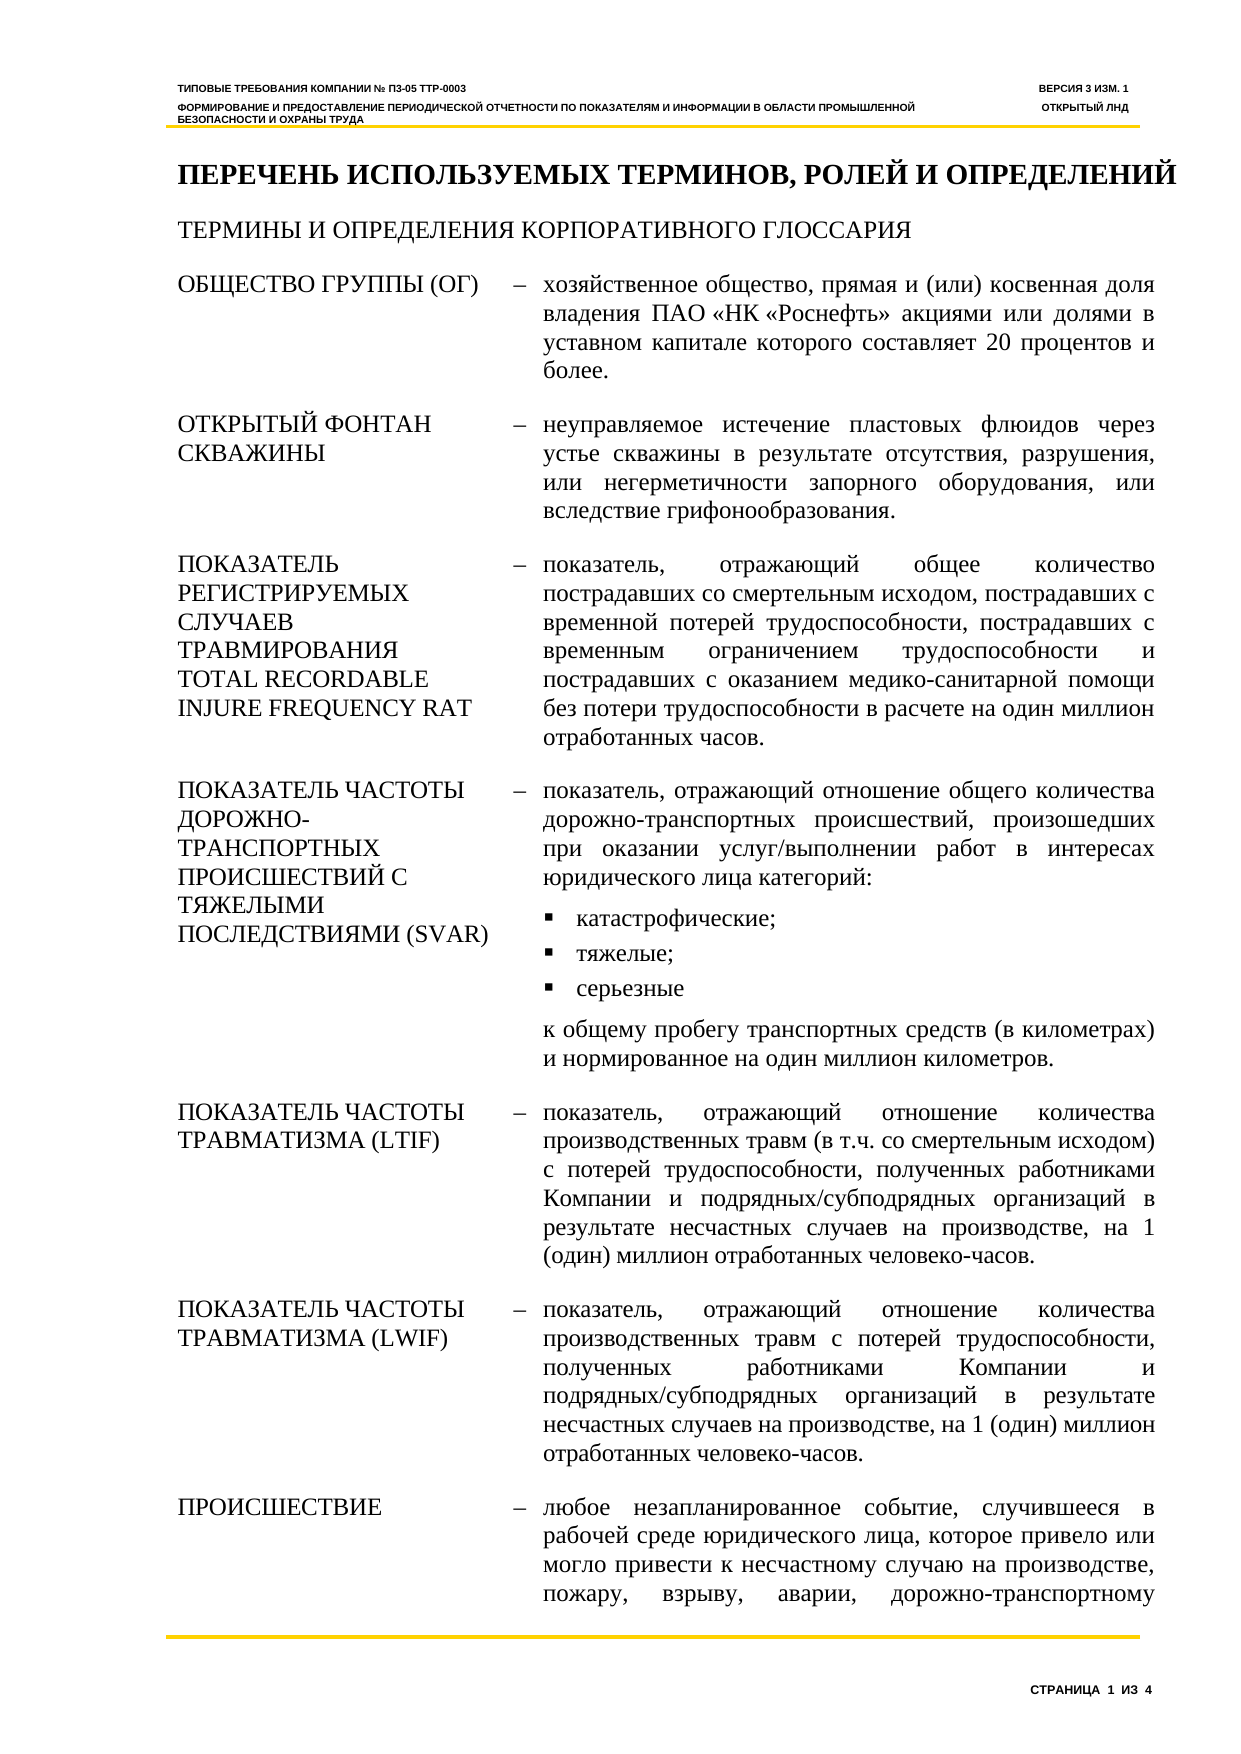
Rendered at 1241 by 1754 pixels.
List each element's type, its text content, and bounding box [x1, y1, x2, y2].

table_cell показатель, отражающий отношение количества производственных травм с потерей трудоспособности, полученных работниками Компании и подрядных/субподрядных организаций в результате несчастных случаев на производстве, на 1 (один) миллион отработанных человеко-часов. [532, 1282, 1167, 1479]
table_cell – [502, 537, 532, 763]
table_cell ОТКРЫТЫЙ ФОНТАН СКВАЖИНЫ [166, 397, 502, 537]
table_header хозяйственное общество, прямая и (или) косвенная доля владения ПАО «НК «Роснефть» акциями или долями в уставном капитале которого составляет 20 процентов и более. [532, 257, 1167, 397]
table_cell показатель, отражающий отношение общего количества дорожно-транспортных происшествий, произошедших при оказании услуг/выполнении работ в интересах юридического лица категорий: катастрофические; тяжелые; серьезные к общему пробегу транспортных средств (в километрах) и нормированное на один миллион километров. [532, 763, 1167, 1084]
table_cell показатель, отражающий общее количество пострадавших со смертельным исходом, пострадавших с временной потерей трудоспособности, пострадавших с временным ограничением трудоспособности и пострадавших с оказанием медико-санитарной помощи без потери трудоспособности в расчете на один миллион отработанных часов. [532, 537, 1167, 763]
table_cell неуправляемое истечение пластовых флюидов через устье скважины в результате отсутствия, разрушения, или негерметичности запорного оборудования, или вследствие грифонообразования. [532, 397, 1167, 537]
table_header ОБЩЕСТВО ГРУППЫ (ОГ) [166, 257, 502, 397]
table_cell показатель, отражающий отношение количества производственных травм (в т.ч. со смертельным исходом) с потерей трудоспособности, полученных работниками Компании и подрядных/субподрядных организаций в результате несчастных случаев на производстве, на 1 (один) миллион отработанных человеко-часов. [532, 1084, 1167, 1282]
table_cell – [502, 397, 532, 537]
table_cell ПОКАЗАТЕЛЬ ЧАСТОТЫ ТРАВМАТИЗМА (LTIF) [166, 1084, 502, 1282]
table_cell ПРОИСШЕСТВИЕ [166, 1479, 502, 1607]
text ТЕРМИНЫ И ОПРЕДЕЛЕНИЯ КОРПОРАТИВНОГО ГЛОССАРИЯ [177, 216, 1181, 244]
table_cell – [502, 1282, 532, 1479]
table_cell ПОКАЗАТЕЛЬ ЧАСТОТЫ ДОРОЖНО-ТРАНСПОРТНЫХ ПРОИСШЕСТВИЙ С ТЯЖЕЛЫМИ ПОСЛЕДСТВИЯМИ (SVAR) [166, 763, 502, 1084]
table_cell ПОКАЗАТЕЛЬ РЕГИСТРИРУЕМЫХ СЛУЧАЕВ ТРАВМИРОВАНИЯ TOTAL RECORDABLE INJURE FREQUENCY RAT [166, 537, 502, 763]
table_cell – [502, 1479, 532, 1607]
table_cell – [502, 1084, 532, 1282]
table_cell – [502, 763, 532, 1084]
text ПЕРЕЧЕНЬ ИСПОЛЬЗУЕМЫХ ТЕРМИНОВ, РОЛЕЙ И ОПРЕДЕЛЕНИЙ [177, 157, 1181, 191]
table_header – [502, 257, 532, 397]
table_cell ПОКАЗАТЕЛЬ ЧАСТОТЫ ТРАВМАТИЗМА (LWIF) [166, 1282, 502, 1479]
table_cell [532, 1479, 1167, 1607]
